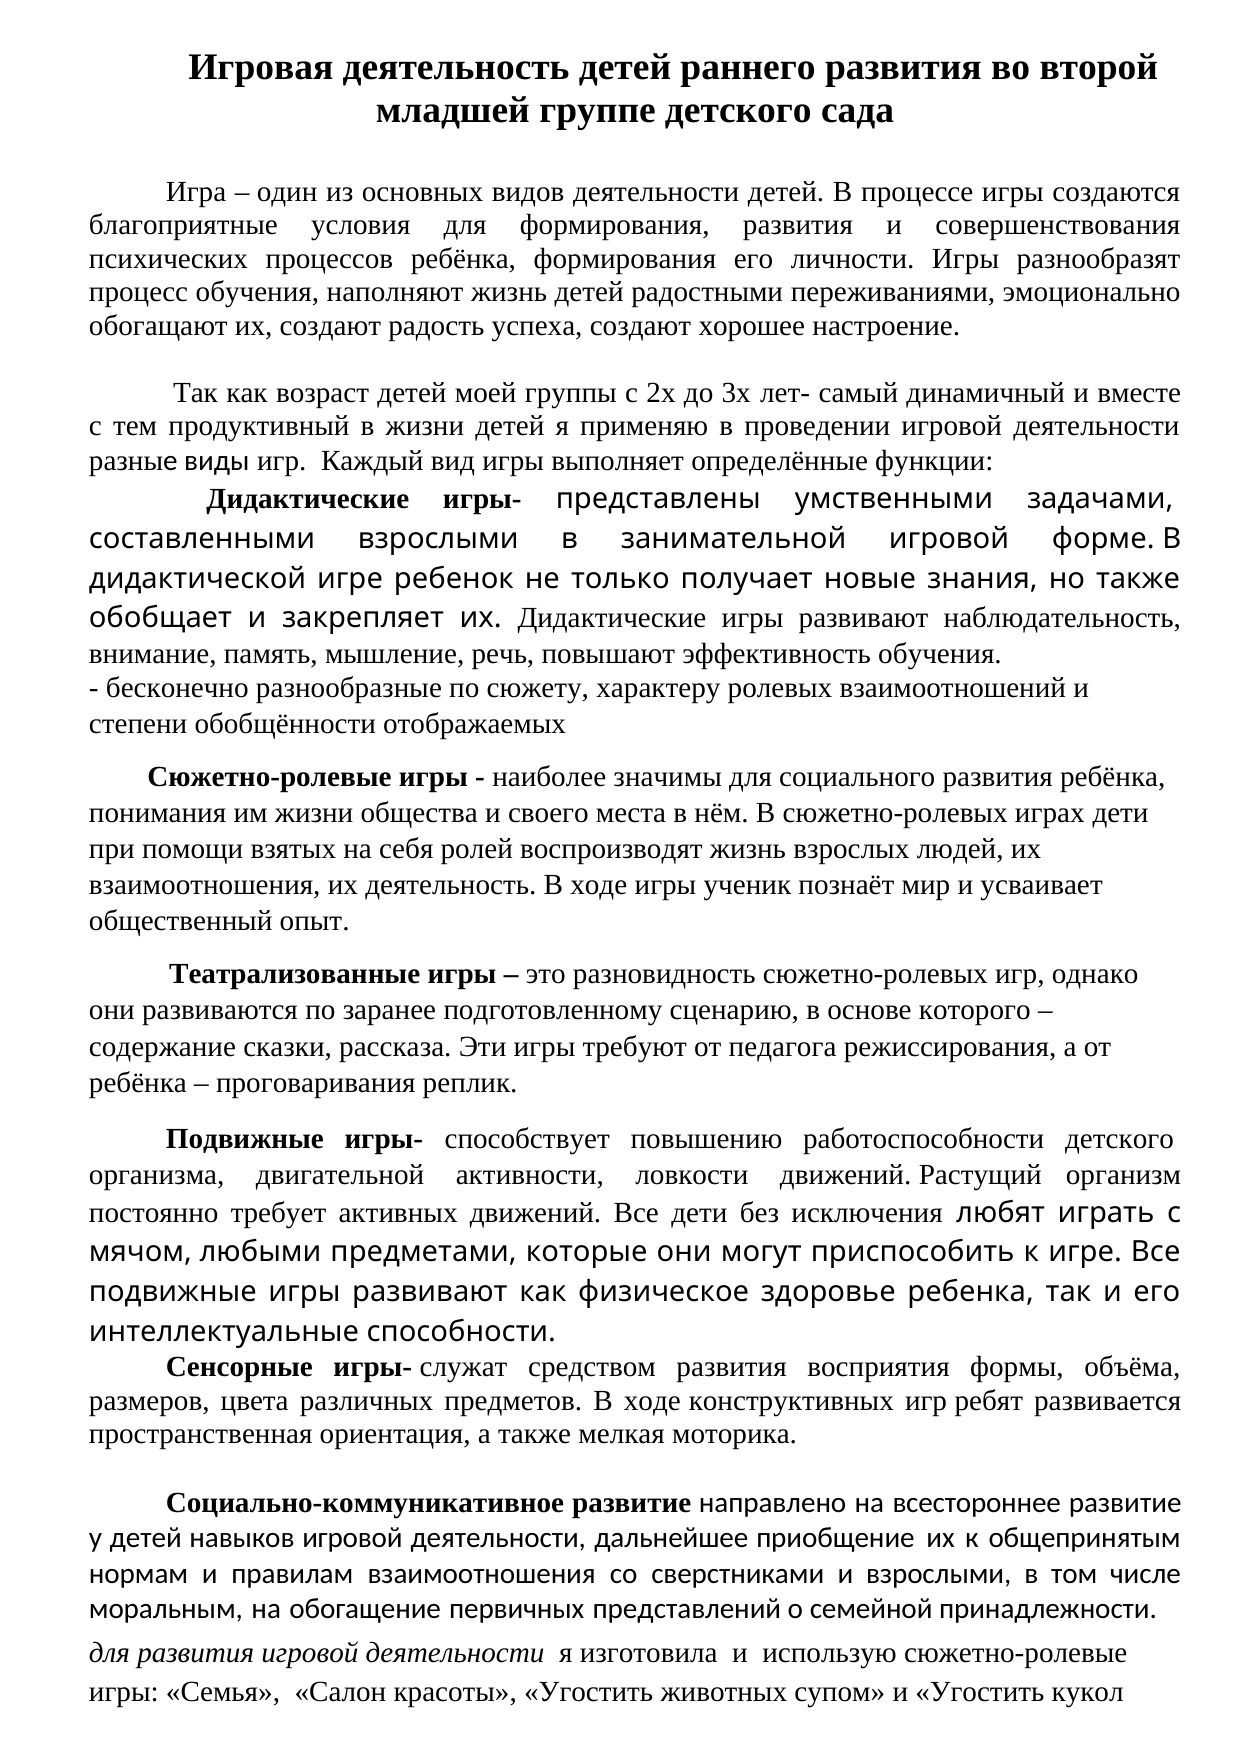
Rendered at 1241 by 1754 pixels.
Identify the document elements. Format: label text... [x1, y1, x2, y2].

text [89, 1636, 1181, 1708]
text Сюжетно-ролевые игры - наиболее значимы для социального развития ребёнка, понимания им жизни общества и своего места в нём. В сюжетно-ролевых играх дети при помощи взятых на себя ролей воспроизводят жизнь взрослых людей, их взаимоотношения, их деятельность. В ходе игры ученик познаёт мир и усваивает общественный опыт. [89, 759, 1181, 937]
text Игровая деятельность детей раннего развития во второй младшей группе детского сада [89, 44, 1181, 131]
text Сенсорные игры- служат средством развития восприятия формы, объёма, размеров, цвета различных предметов. В ходе конструктивных игр ребят развивается пространственная ориентация, а также мелкая моторика. [89, 1349, 1181, 1450]
text Подвижные игры- способствует повышению работоспособности детского организма, двигательной активности, ловкости движений. Растущий организм постоянно требует активных движений. Все дети без исключения любят играть с мячом, любыми предметами, которые они могут приспособить к игре. Все подвижные игры развивают как физическое здоровье ребенка, так и его интеллектуальные способности. [89, 1118, 1181, 1349]
text Дидактические игры- представлены умственными задачами, составленными взрослыми в занимательной игровой форме. В дидактической игре ребенок не только получает новые знания, но также обобщает и закрепляет их. Дидактические игры развивают наблюдательность, внимание, память, мышление, речь, повышают эффективность обучения. [89, 478, 1181, 670]
text Социально-коммуникативное развитие направлено на всестороннее развитие у детей навыков игровой деятельности, дальнейшее приобщение их к общепринятым нормам и правилам взаимоотношения со сверстниками и взрослыми, в том числе моральным, на обогащение первичных представлений о семейной принадлежности. [89, 1484, 1181, 1626]
text Игра – один из основных видов деятельности детей. В процессе игры создаются благоприятные условия для формирования, развития и совершенствования психических процессов ребёнка, формирования его личности. Игры разнообразят процесс обучения, наполняют жизнь детей радостными переживаниями, эмоционально обогащают их, создают радость успеха, создают хорошее настроение. [89, 174, 1181, 341]
text Так как возраст детей моей группы с 2х до 3х лет- самый динамичный и вместе с тем продуктивный в жизни детей я применяю в проведении игровой деятельности разные виды игр. Каждый вид игры выполняет определённые функции: [89, 375, 1181, 478]
text - бесконечно разнообразные по сюжету, характеру ролевых взаимоотношений и степени обобщённости отображаемых [89, 670, 1181, 740]
text Театрализованные игры – это разновидность сюжетно-ролевых игр, однако они развиваются по заранее подготовленному сценарию, в основе которого – содержание сказки, рассказа. Эти игры требуют от педагога режиссирования, а от ребёнка – проговаривания реплик. [89, 956, 1181, 1098]
